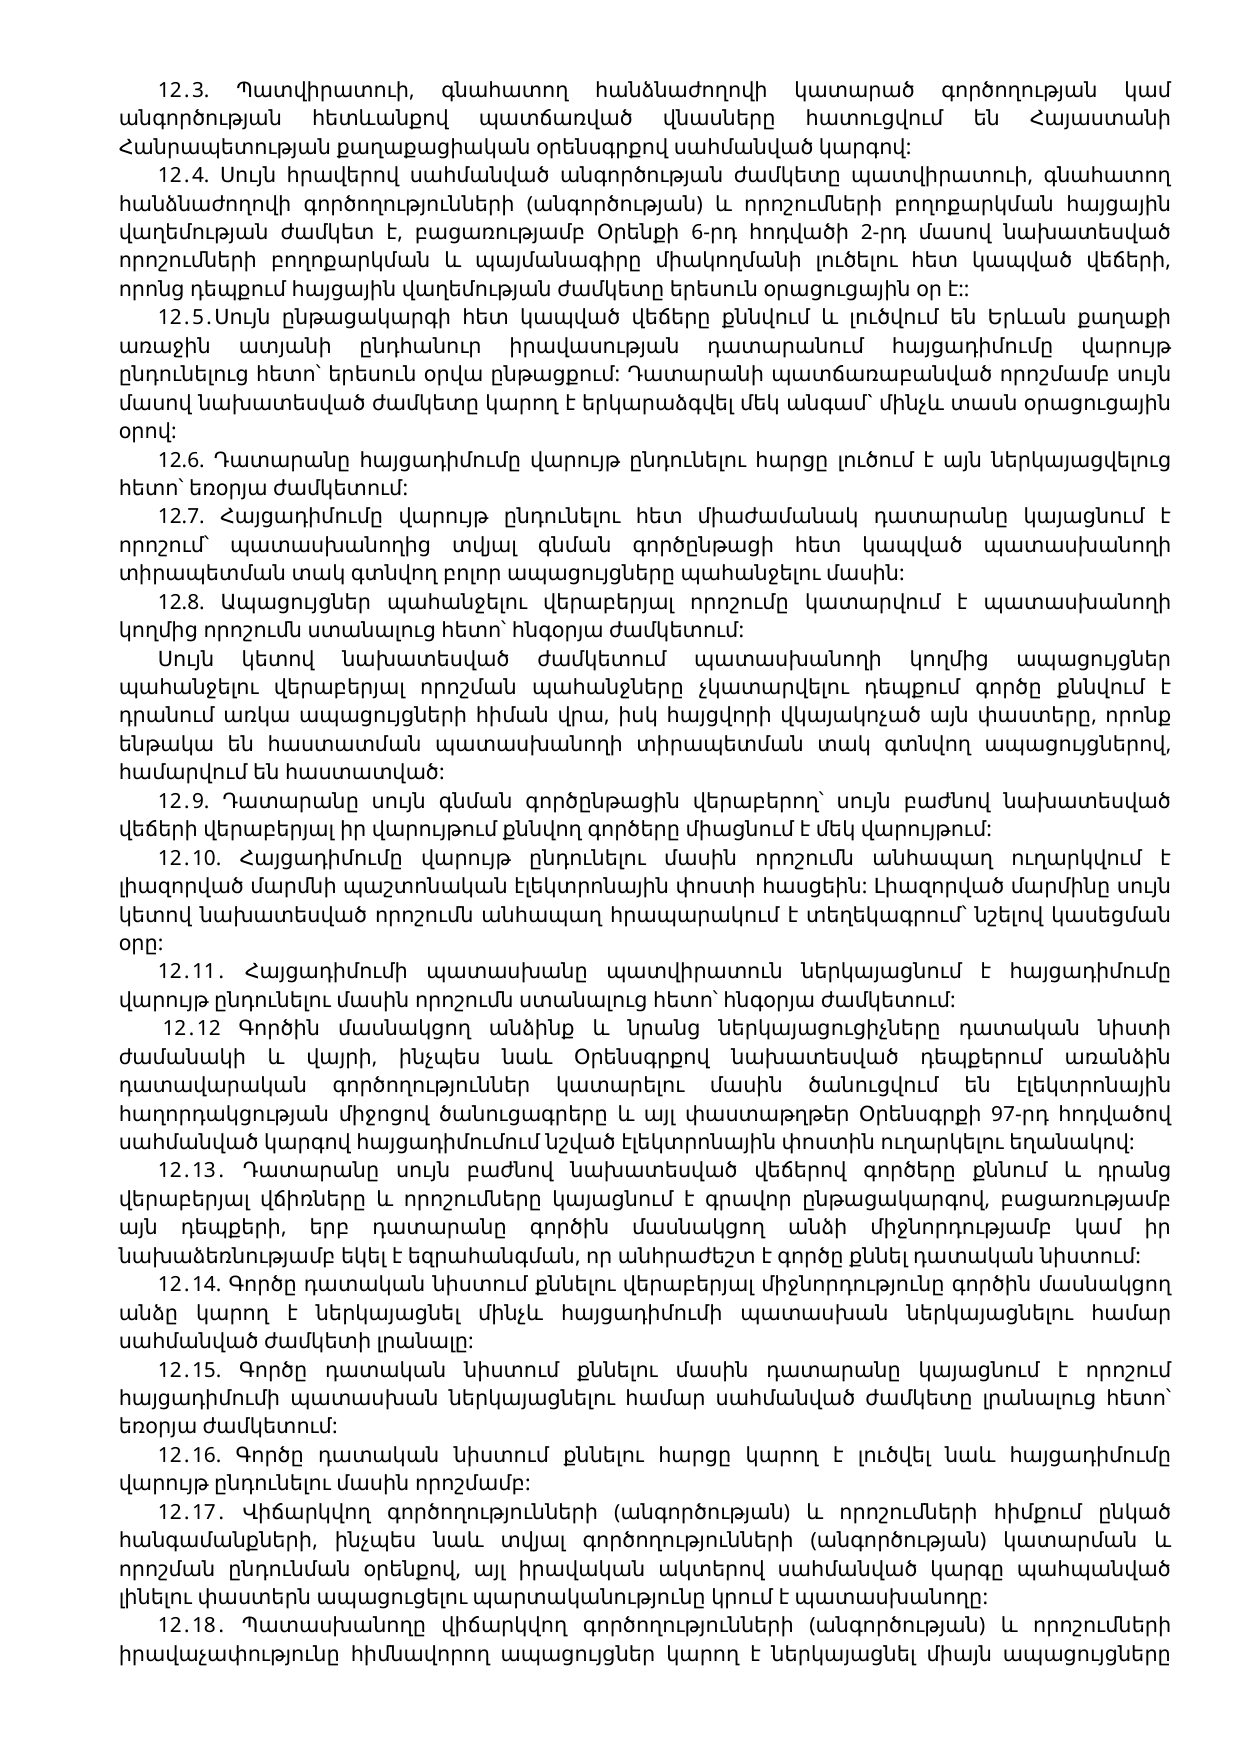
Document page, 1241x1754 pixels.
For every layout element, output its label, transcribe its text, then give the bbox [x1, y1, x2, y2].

text 12.8. Ապացույցներ պահանջելու վերաբերյալ որոշումը կատարվում է պատասխանողի կողմից որոշումն ստանալուց հետո՝ հնգօրյա ժամկետում: [118, 587, 1171, 644]
text 12․15. Գործը դատական նիստում քննելու մասին դատարանը կայացնում է որոշում հայցադիմումի պատասխան ներկայացնելու համար սահմանված ժամկետը լրանալուց հետո՝ եռօրյա ժամկետում: [118, 1355, 1171, 1440]
text 12․17․ Վիճարկվող գործողությունների (անգործության) և որոշումների հիմքում ընկած հանգամանքների, ինչպես նաև տվյալ գործողությունների (անգործության) կատարման և որոշման ընդունման օրենքով, այլ իրավական ակտերով սահմանված կարգը պահպանված լինելու փաստերն ապացուցելու պարտականությունը կրում է պատասխանողը: [118, 1497, 1171, 1611]
text 12․12 Գործին մասնակցող անձինք և նրանց ներկայացուցիչները դատական նիստի ժամանակի և վայրի, ինչպես նաև Օրենսգրքով նախատեսված դեպքերում առանձին դատավարական գործողություններ կատարելու մասին ծանուցվում են էլեկտրոնային հաղորդակցության միջոցով ծանուցագրերը և այլ փաստաթղթեր Օրենսգրքի 97-րդ հոդվածով սահմանված կարգով հայցադիմումում նշված էլեկտրոնային փոստին ուղարկելու եղանակով: [118, 1013, 1171, 1156]
text 12.7. Հայցադիմումը վարույթ ընդունելու հետ միաժամանակ դատարանը կայացնում է որոշում՝ պատասխանողից տվյալ գնման գործընթացի հետ կապված պատասխանողի տիրապետման տակ գտնվող բոլոր ապացույցները պահանջելու մասին: [118, 502, 1171, 587]
text 12․11․ Հայցադիմումի պատասխանը պատվիրատուն ներկայացնում է հայցադիմումը վարույթ ընդունելու մասին որոշումն ստանալուց հետո՝ հնգօրյա ժամկետում: [118, 957, 1171, 1013]
text 12․4. Սույն հրավերով սահմանված անգործության ժամկետը պատվիրատուի, գնահատող հանձնաժողովի գործողությունների (անգործության) և որոշումների բողոքարկման հայցային վաղեմության ժամկետ է, բացառությամբ Օրենքի 6-րդ հոդվածի 2-րդ մասով նախատեսված որոշումների բողոքարկման և պայմանագիրը միակողմանի լուծելու հետ կապված վեճերի, որոնց դեպքում հայցային վաղեմության ժամկետը երեսուն օրացուցային օր է:: [118, 160, 1171, 302]
text Սույն կետով նախատեսված ժամկետում պատասխանողի կողմից ապացույցներ պահանջելու վերաբերյալ որոշման պահանջները չկատարվելու դեպքում գործը քննվում է դրանում առկա ապացույցների հիման վրա, իսկ հայցվորի վկայակոչած այն փաստերը, որոնք ենթակա են հաստատման պատասխանողի տիրապետման տակ գտնվող ապացույցներով, համարվում են հաստատված: [118, 644, 1171, 786]
text 12․14. Գործը դատական նիստում քննելու վերաբերյալ միջնորդությունը գործին մասնակցող անձը կարող է ներկայացնել մինչև հայցադիմումի պատասխան ներկայացնելու համար սահմանված ժամկետի լրանալը: [118, 1269, 1171, 1355]
text 12․5․Սույն ընթացակարգի հետ կապված վեճերը քննվում և լուծվում են Երևան քաղաքի առաջին ատյանի ընդհանուր իրավասության դատարանում հայցադիմումը վարույթ ընդունելուց հետո՝ երեսուն օրվա ընթացքում: Դատարանի պատճառաբանված որոշմամբ սույն մասով նախատեսված ժամկետը կարող է երկարաձգվել մեկ անգամ` մինչև տասն օրացուցային օրով: [118, 302, 1171, 445]
text 12․16. Գործը դատական նիստում քննելու հարցը կարող է լուծվել նաև հայցադիմումը վարույթ ընդունելու մասին որոշմամբ: [118, 1440, 1171, 1497]
text 12․10. Հայցադիմումը վարույթ ընդունելու մասին որոշումն անհապաղ ուղարկվում է լիազորված մարմնի պաշտոնական էլեկտրոնային փոստի հասցեին: Լիազորված մարմինը սույն կետով նախատեսված որոշումն անհապաղ հրապարակում է տեղեկագրում՝ նշելով կասեցման օրը: [118, 843, 1171, 957]
text 12.6. Դատարանը հայցադիմումը վարույթ ընդունելու հարցը լուծում է այն ներկայացվելուց հետո՝ եռօրյա ժամկետում: [118, 445, 1171, 502]
text 12․3. Պատվիրատուի, գնահատող հանձնաժողովի կատարած գործողության կամ անգործության հետևանքով պատճառված վնասները հատուցվում են Հայաստանի Հանրապետության քաղաքացիական օրենսգրքով սահմանված կարգով: [118, 75, 1171, 160]
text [118, 1611, 1171, 1667]
text 12․9. Դատարանը սույն գնման գործընթացին վերաբերող՝ սույն բաժնով նախատեսված վեճերի վերաբերյալ իր վարույթում քննվող գործերը միացնում է մեկ վարույթում: [118, 786, 1171, 843]
text 12․13․ Դատարանը սույն բաժնով նախատեսված վեճերով գործերը քննում և դրանց վերաբերյալ վճիռները և որոշումները կայացնում է գրավոր ընթացակարգով, բացառությամբ այն դեպքերի, երբ դատարանը գործին մասնակցող անձի միջնորդությամբ կամ իր նախաձեռնությամբ եկել է եզրահանգման, որ անհրաժեշտ է գործը քննել դատական նիստում: [118, 1156, 1171, 1269]
